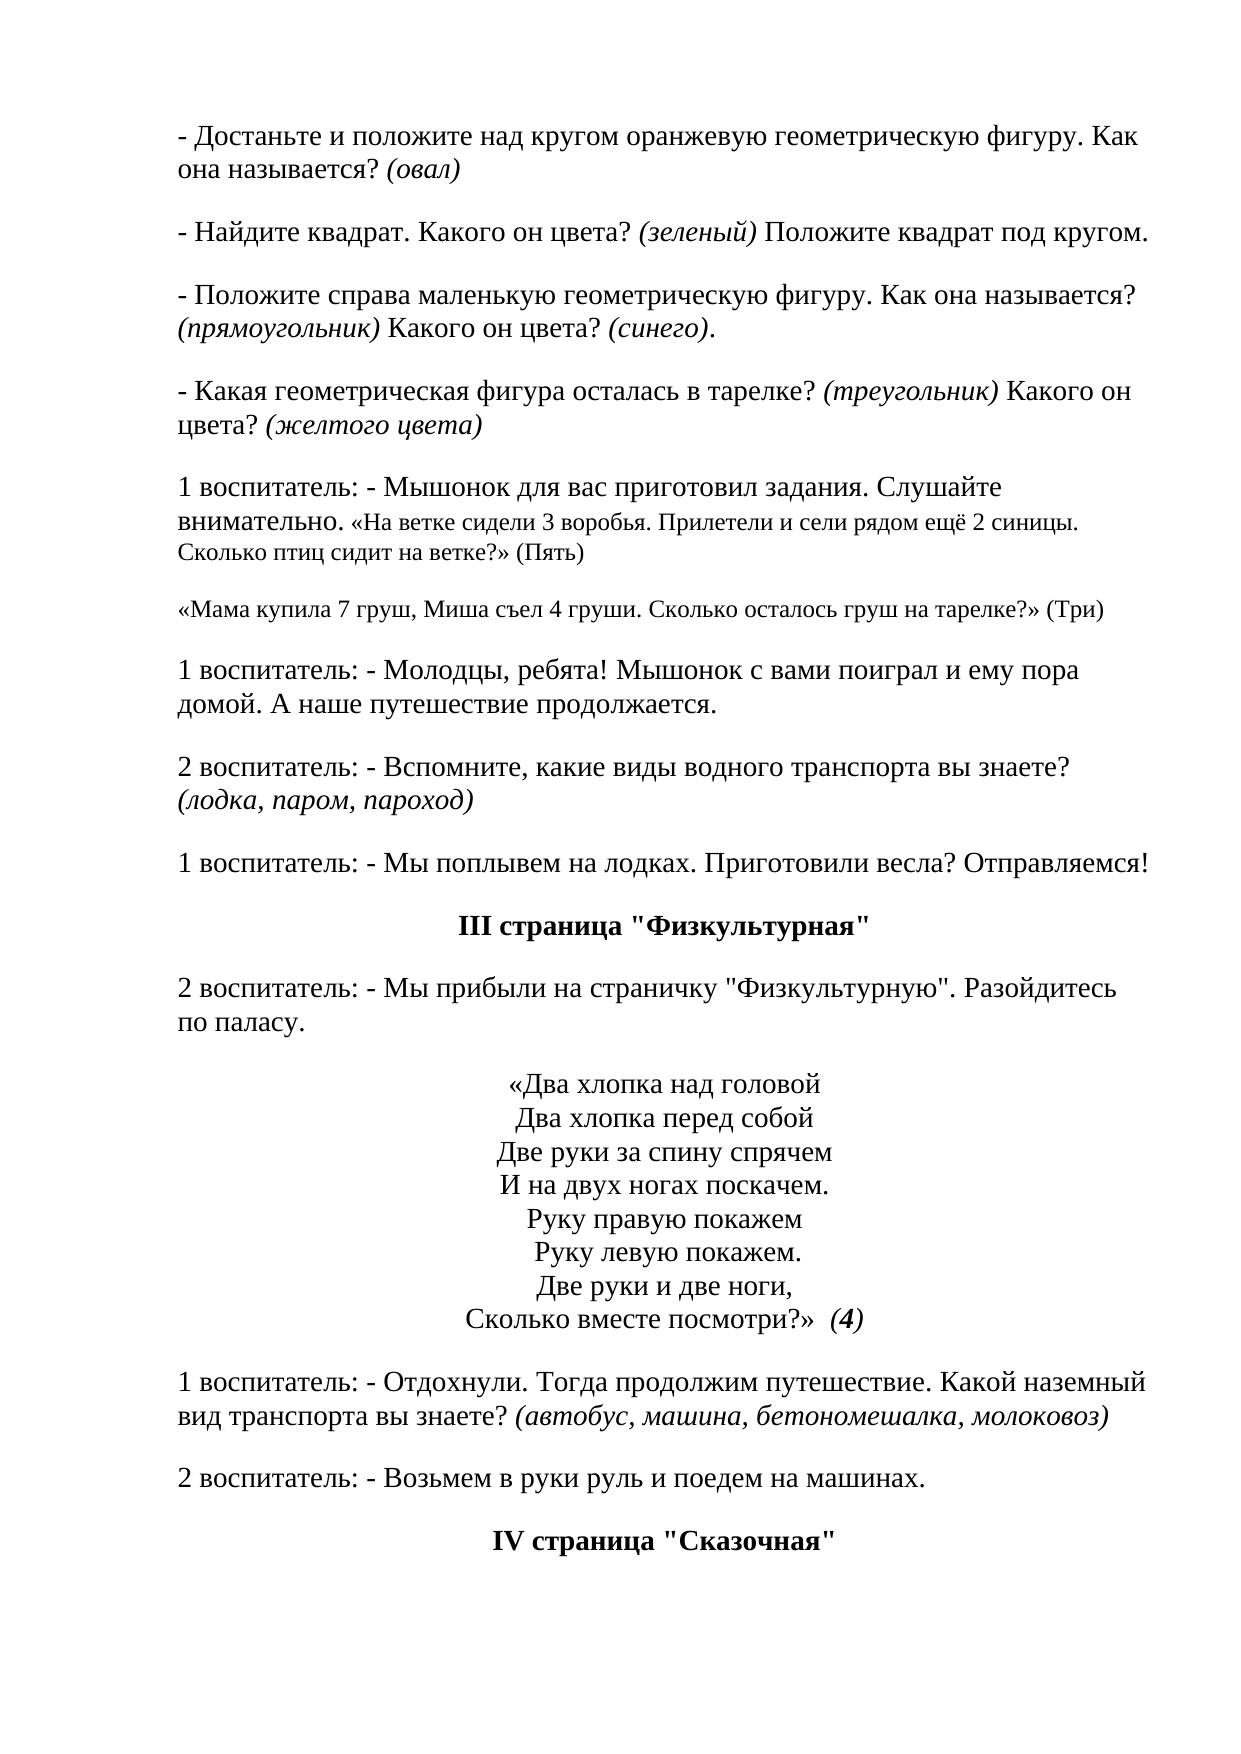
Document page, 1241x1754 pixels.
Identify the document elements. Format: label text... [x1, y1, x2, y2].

text И на двух ногах поскачем. [177, 1167, 1152, 1201]
text III страница "Физкультурная" [177, 908, 1152, 941]
text IV страница "Сказочная" [177, 1523, 1152, 1557]
text Два хлопка перед собой [177, 1100, 1152, 1134]
text 2 воспитатель: - Мы прибыли на страничку "Физкультурную". Разойдитесь по паласу. [177, 970, 1152, 1037]
text «Два хлопка над головой [177, 1067, 1152, 1100]
text Руку левую покажем. [177, 1234, 1152, 1268]
text «Мама купила 7 груш, Миша съел 4 груши. Сколько осталось груш на тарелке?» (Три) [177, 594, 1152, 623]
text 1 воспитатель: - Отдохнули. Тогда продолжим путешествие. Какой наземный вид транспорта вы знаете? (автобус, машина, бетономешалка, молоковоз) [177, 1364, 1152, 1431]
text - Достаньте и положите над кругом оранжевую геометрическую фигуру. Как она называется? (овал) [177, 118, 1152, 185]
text Две руки и две ноги, [177, 1268, 1152, 1301]
text - Положите справа маленькую геометрическую фигуру. Как она называется? (прямоугольник) Какого он цвета? (синего). [177, 277, 1152, 344]
text - Какая геометрическая фигура осталась в тарелке? (треугольник) Какого он цвета? (желтого цвета) [177, 373, 1152, 440]
text 1 воспитатель: - Мы поплывем на лодках. Приготовили весла? Отправляемся! [177, 845, 1152, 878]
text 2 воспитатель: - Возьмем в руки руль и поедем на машинах. [177, 1460, 1152, 1494]
text Две руки за спину спрячем [177, 1134, 1152, 1167]
text Руку правую покажем [177, 1201, 1152, 1234]
text Сколько вместе посмотри?» (4) [177, 1301, 1152, 1335]
text - Найдите квадрат. Какого он цвета? (зеленый) Положите квадрат под кругом. [177, 214, 1152, 248]
text 2 воспитатель: - Вспомните, какие виды водного транспорта вы знаете? (лодка, паром, пароход) [177, 749, 1152, 816]
text 1 воспитатель: - Мышонок для вас приготовил задания. Слушайте внимательно. «На ветке сидели 3 воробья. Прилетели и сели рядом ещё 2 синицы. Сколько птиц сидит на ветке?» (Пять) [177, 469, 1152, 565]
text 1 воспитатель: - Молодцы, ребята! Мышонок с вами поиграл и ему пора домой. А наше путешествие продолжается. [177, 652, 1152, 719]
